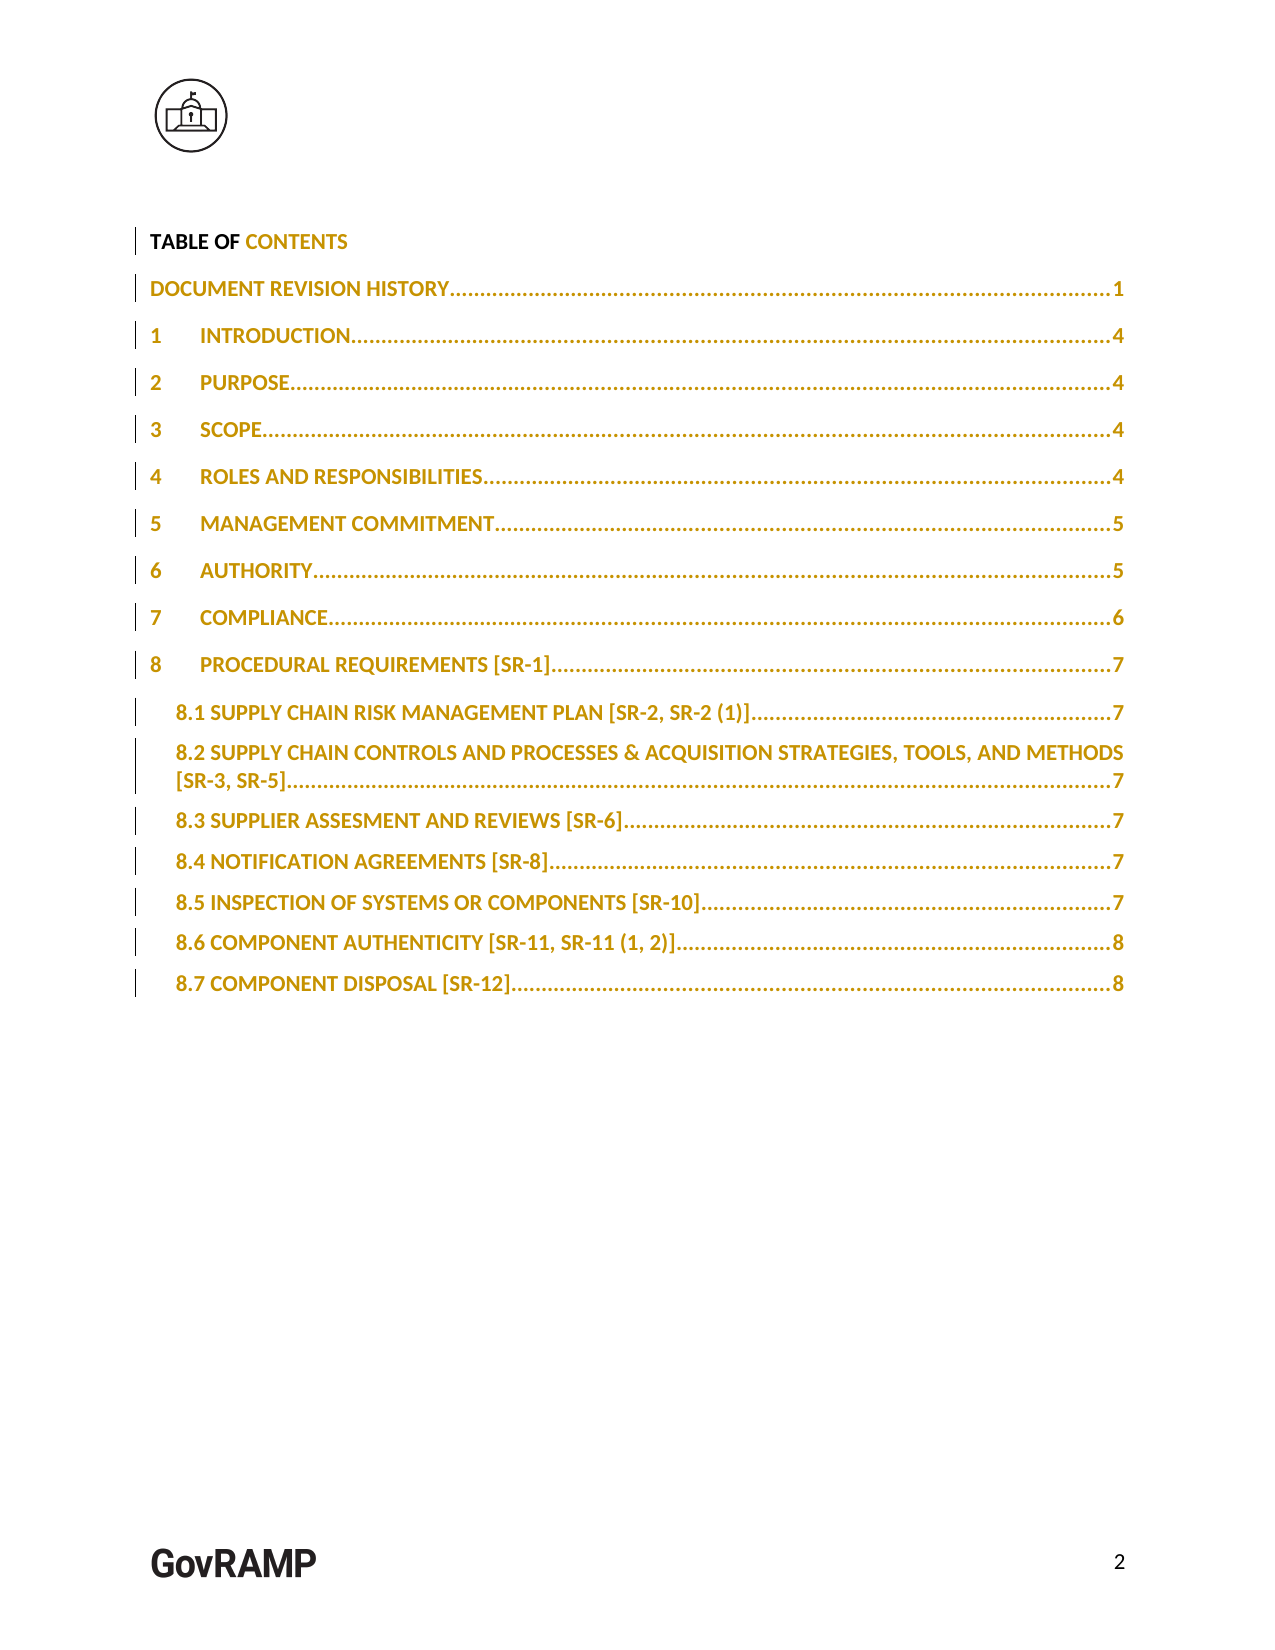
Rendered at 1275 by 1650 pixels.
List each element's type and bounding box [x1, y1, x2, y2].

picture [150, 75, 232, 157]
picture [150, 1546, 318, 1580]
